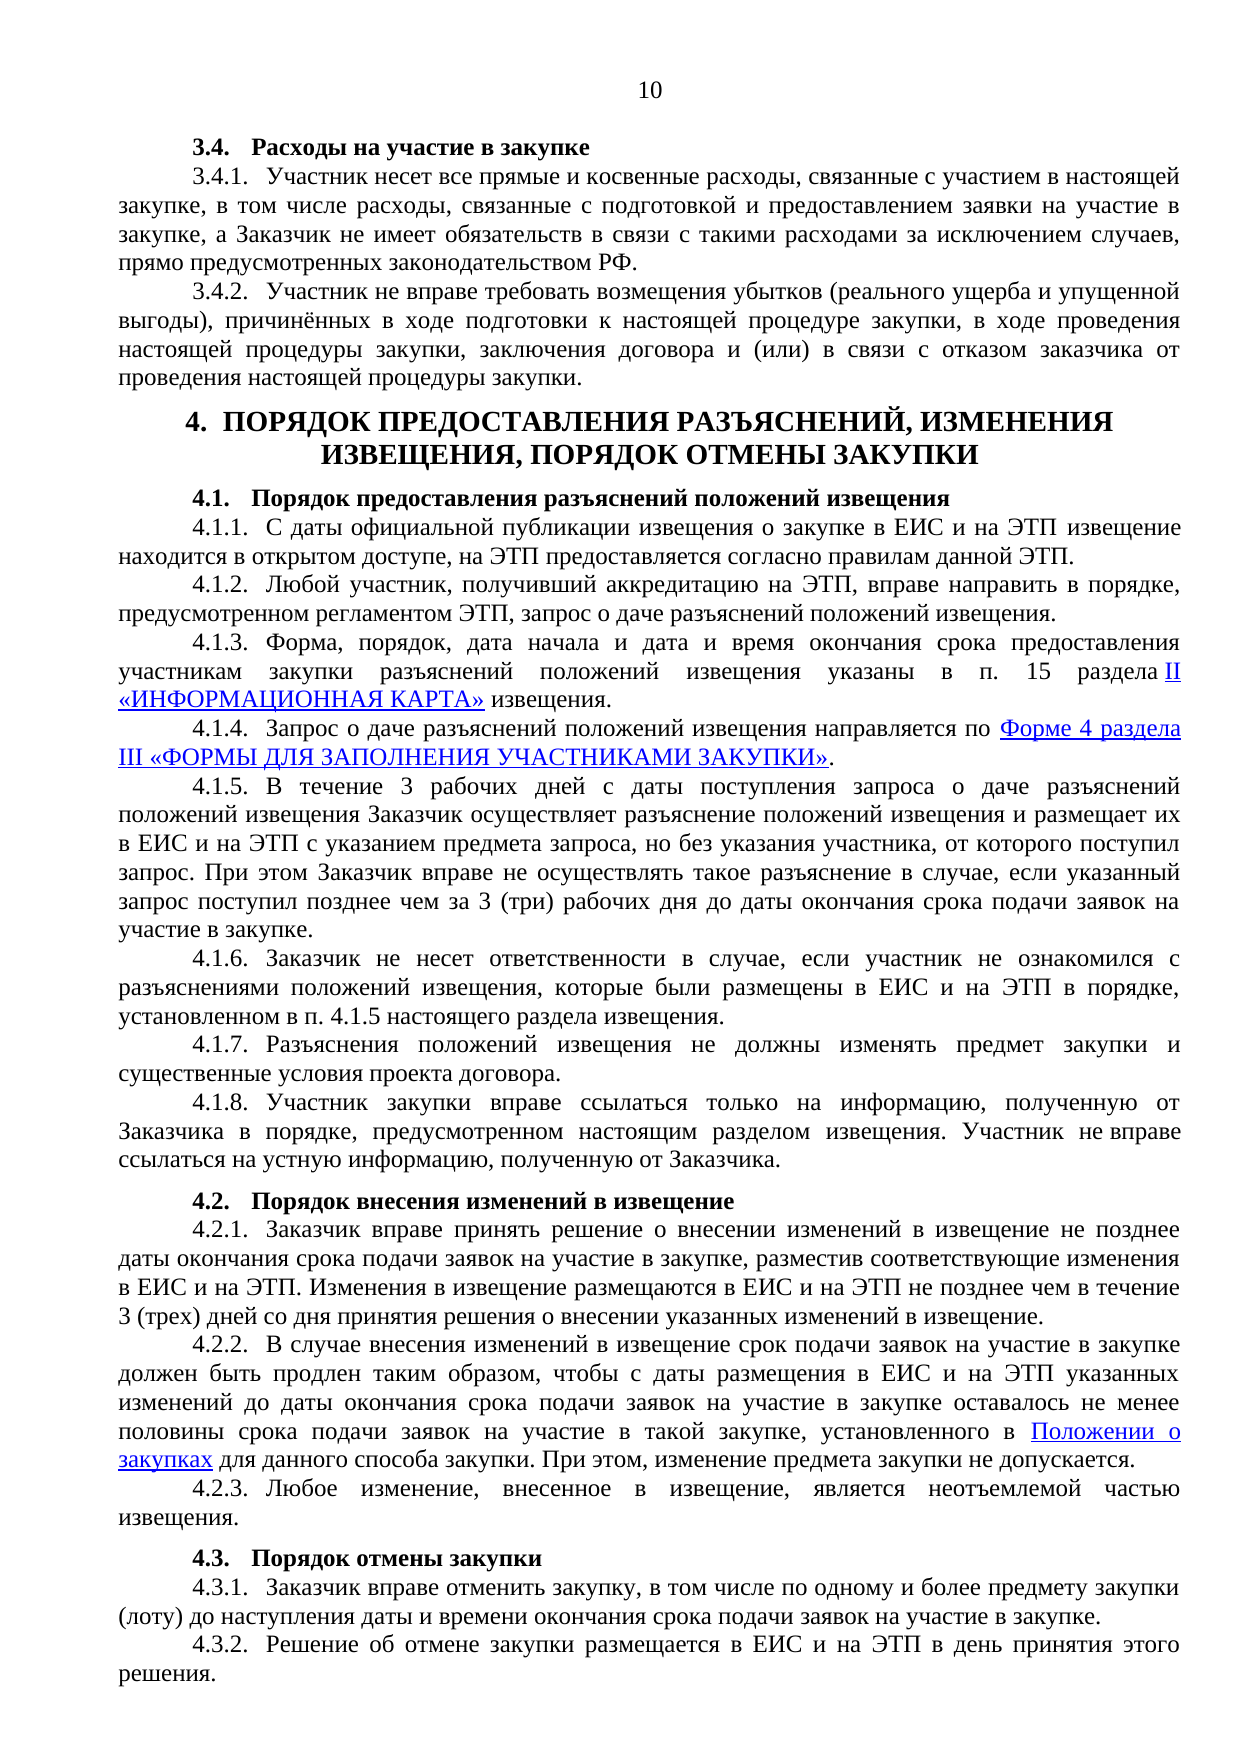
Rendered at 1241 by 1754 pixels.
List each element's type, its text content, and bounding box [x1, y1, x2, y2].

list Запрос о даче разъяснений положений извещения направляется по Форме 4 раздела III «ФОРМЫ ДЛЯ ЗАПОЛНЕНИЯ УЧАСТНИКАМИ ЗАКУПКИ». [118, 713, 1181, 771]
list Порядок отмены закупки [118, 1543, 1181, 1572]
list Порядок внесения изменений в извещение [118, 1186, 1181, 1214]
list Заказчик вправе отменить закупку, в том числе по одному и более предмету закупки (лоту) до наступления даты и времени окончания срока подачи заявок на участие в закупке. [118, 1572, 1181, 1629]
list С даты официальной публикации извещения о закупке в ЕИС и на ЭТП извещение находится в открытом доступе, на ЭТП предоставляется согласно правилам данной ЭТП. [118, 512, 1181, 569]
list Участник закупки вправе ссылаться только на информацию, полученную от Заказчика в порядке, предусмотренном настоящим разделом извещения. Участник не вправе ссылаться на устную информацию, полученную от Заказчика. [118, 1087, 1181, 1173]
list Порядок предоставления разъяснений положений извещения [118, 483, 1181, 512]
list Расходы на участие в закупке [118, 132, 1181, 161]
list Решение об отмене закупки размещается в ЕИС и на ЭТП в день принятия этого решения. [118, 1629, 1181, 1687]
list В течение 3 рабочих дней с даты поступления запроса о даче разъяснений положений извещения Заказчик осуществляет разъяснение положений извещения и размещает их в ЕИС и на ЭТП с указанием предмета запроса, но без указания участника, от которого поступил запрос. При этом Заказчик вправе не осуществлять такое разъяснение в случае, если указанный запрос поступил позднее чем за 3 (три) рабочих дня до даты окончания срока подачи заявок на участие в закупке. [118, 771, 1181, 943]
list Участник несет все прямые и косвенные расходы, связанные с участием в настоящей закупке, в том числе расходы, связанные с подготовкой и предоставлением заявки на участие в закупке, а Заказчик не имеет обязательств в связи с такими расходами за исключением случаев, прямо предусмотренных законодательством РФ. [118, 161, 1181, 276]
list Разъяснения положений извещения не должны изменять предмет закупки и существенные условия проекта договора. [118, 1029, 1181, 1087]
list В случае внесения изменений в извещение срок подачи заявок на участие в закупке должен быть продлен таким образом, чтобы с даты размещения в ЕИС и на ЭТП указанных изменений до даты окончания срока подачи заявок на участие в закупке оставалось не менее половины срока подачи заявок на участие в такой закупке, установленного в Положении о закупках для данного способа закупки. При этом, изменение предмета закупки не допускается. [118, 1329, 1181, 1473]
list Заказчик вправе принять решение о внесении изменений в извещение не позднее даты окончания срока подачи заявок на участие в закупке, разместив соответствующие изменения в ЕИС и на ЭТП. Изменения в извещение размещаются в ЕИС и на ЭТП не позднее чем в течение 3 (трех) дней со дня принятия решения о внесении указанных изменений в извещение. [118, 1214, 1181, 1329]
list ПОРЯДОК ПРЕДОСТАВЛЕНИЯ РАЗЪЯСНЕНИЙ, ИЗМЕНЕНИЯ ИЗВЕЩЕНИЯ, ПОРЯДОК ОТМЕНЫ ЗАКУПКИ [118, 404, 1181, 471]
list Форма, порядок, дата начала и дата и время окончания срока предоставления участникам закупки разъяснений положений извещения указаны в п. 15 раздела II «ИНФОРМАЦИОННАЯ КАРТА» извещения. [118, 627, 1181, 713]
list Участник не вправе требовать возмещения убытков (реального ущерба и упущенной выгоды), причинённых в ходе подготовки к настоящей процедуре закупки, в ходе проведения настоящей процедуры закупки, заключения договора и (или) в связи с отказом заказчика от проведения настоящей процедуры закупки. [118, 276, 1181, 391]
list Любое изменение, внесенное в извещение, является неотъемлемой частью извещения. [118, 1473, 1181, 1531]
list Заказчик не несет ответственности в случае, если участник не ознакомился с разъяснениями положений извещения, которые были размещены в ЕИС и на ЭТП в порядке, установленном в п. 4.1.5 настоящего раздела извещения. [118, 943, 1181, 1029]
list Любой участник, получивший аккредитацию на ЭТП, вправе направить в порядке, предусмотренном регламентом ЭТП, запрос о даче разъяснений положений извещения. [118, 569, 1181, 627]
